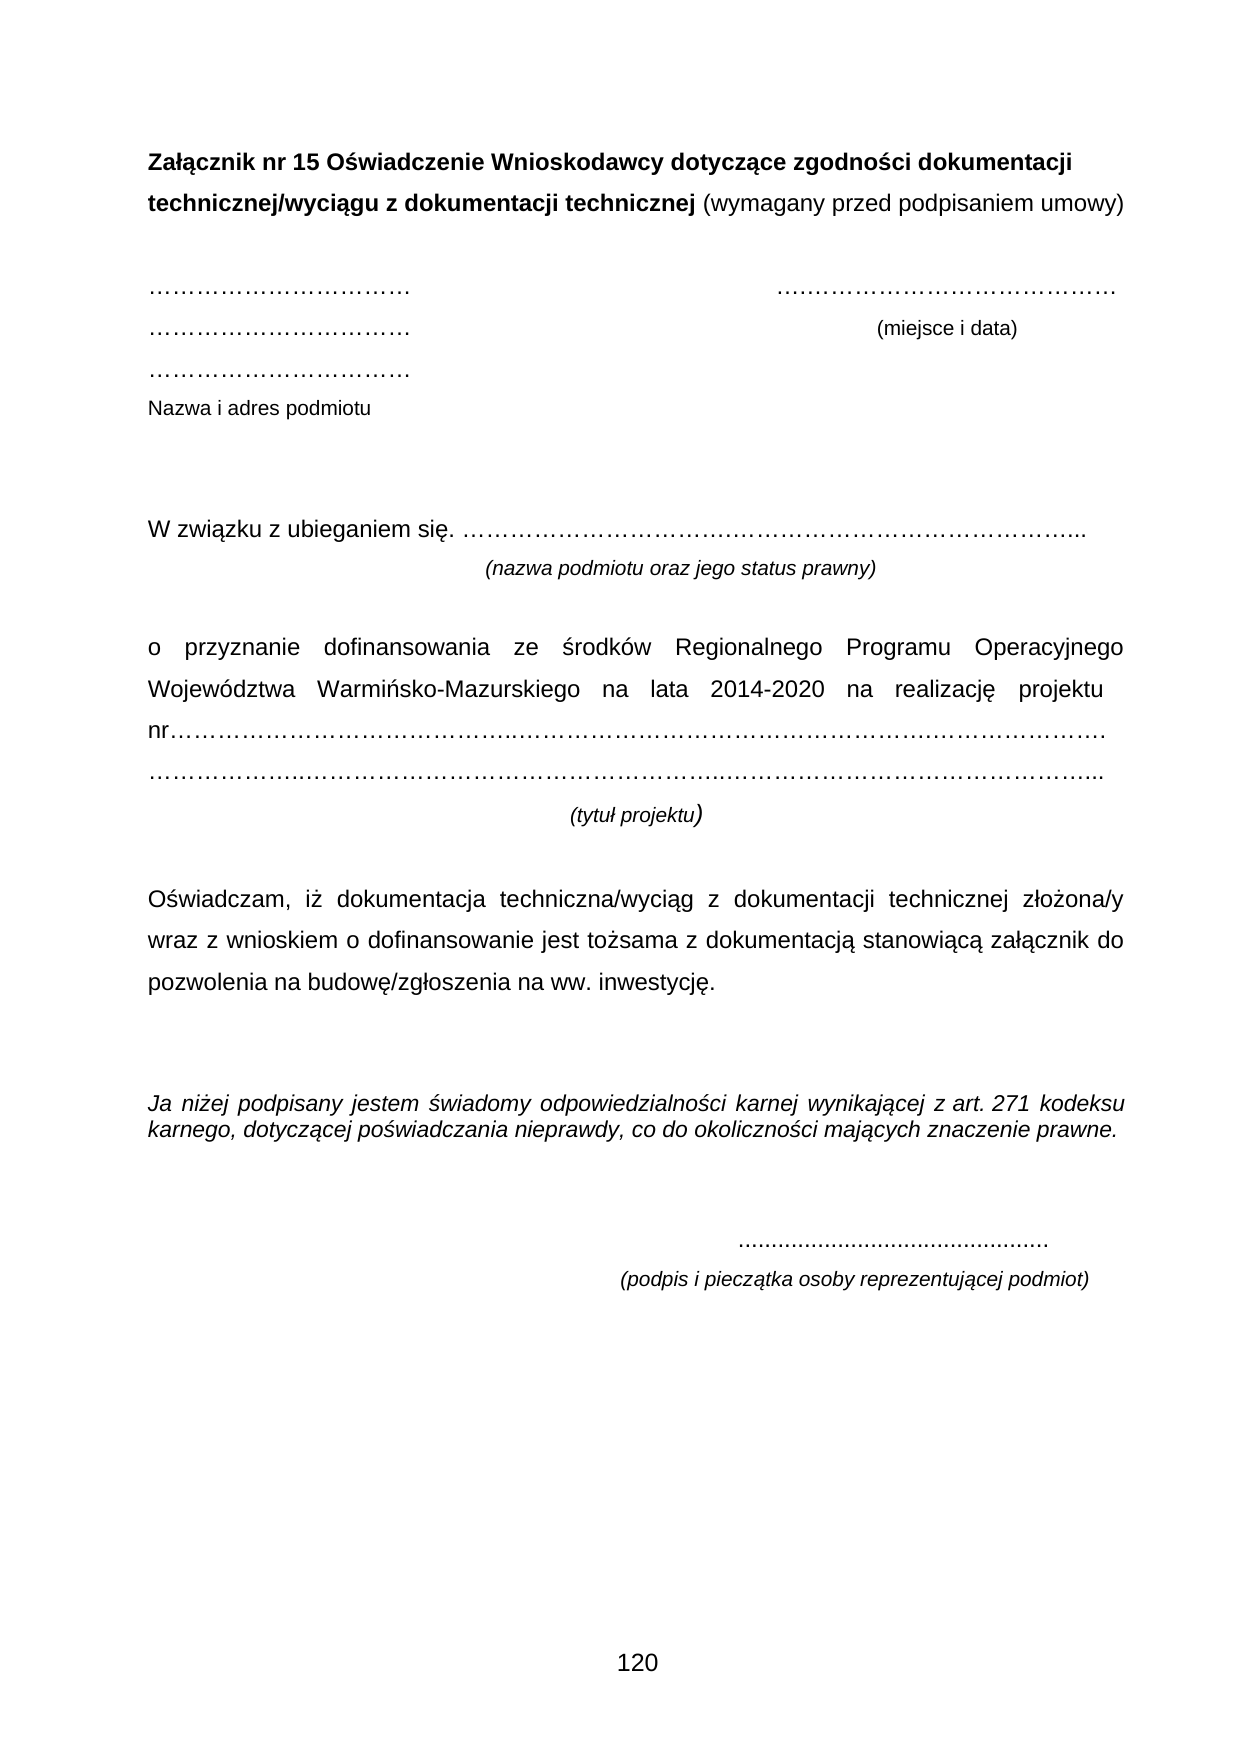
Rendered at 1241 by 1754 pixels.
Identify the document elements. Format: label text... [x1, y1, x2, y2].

text Załącznik nr 15 Oświadczenie Wnioskodawcy dotyczące zgodności dokumentacji technicznej/wyciągu z dokumentacji technicznej (wymagany przed podpisaniem umowy) [148, 148, 1125, 217]
text W związku z ubieganiem się. …………………………….……………………………………... [148, 514, 1125, 542]
text ............................................... [664, 1225, 1125, 1253]
text …………………………… ….………………………………… [148, 272, 1125, 299]
text Nazwa i adres podmiotu [148, 396, 1125, 420]
text Ja niżej podpisany jestem świadomy odpowiedzialności karnej wynikającej z art. 271 kodeksu karnego, dotyczącej poświadczania nieprawdy, co do okoliczności mających znaczenie prawne. [148, 1090, 1125, 1142]
text (tytuł projektu) [148, 798, 1125, 827]
text …………………………… (miejsce i data) [148, 313, 1125, 341]
text (nazwa podmiotu oraz jego status prawny) [485, 556, 1125, 580]
text Oświadczam, iż dokumentacja techniczna/wyciąg z dokumentacji technicznej złożona/y wraz z wnioskiem o dofinansowanie jest tożsama z dokumentacją stanowiącą załącznik do pozwolenia na budowę/zgłoszenia na ww. inwestycję. [148, 885, 1125, 995]
text …………………………… [148, 354, 1125, 382]
text o przyznanie dofinansowania ze środków Regionalnego Programu Operacyjnego Województwa Warmińsko-Mazurskiego na lata 2014-2020 na realizację projektu nr……………………………………..…………………………………………….………………….………………..……………………………………………..………………………………………... [148, 633, 1125, 785]
text (podpis i pieczątka osoby reprezentującej podmiot) [443, 1266, 1125, 1290]
